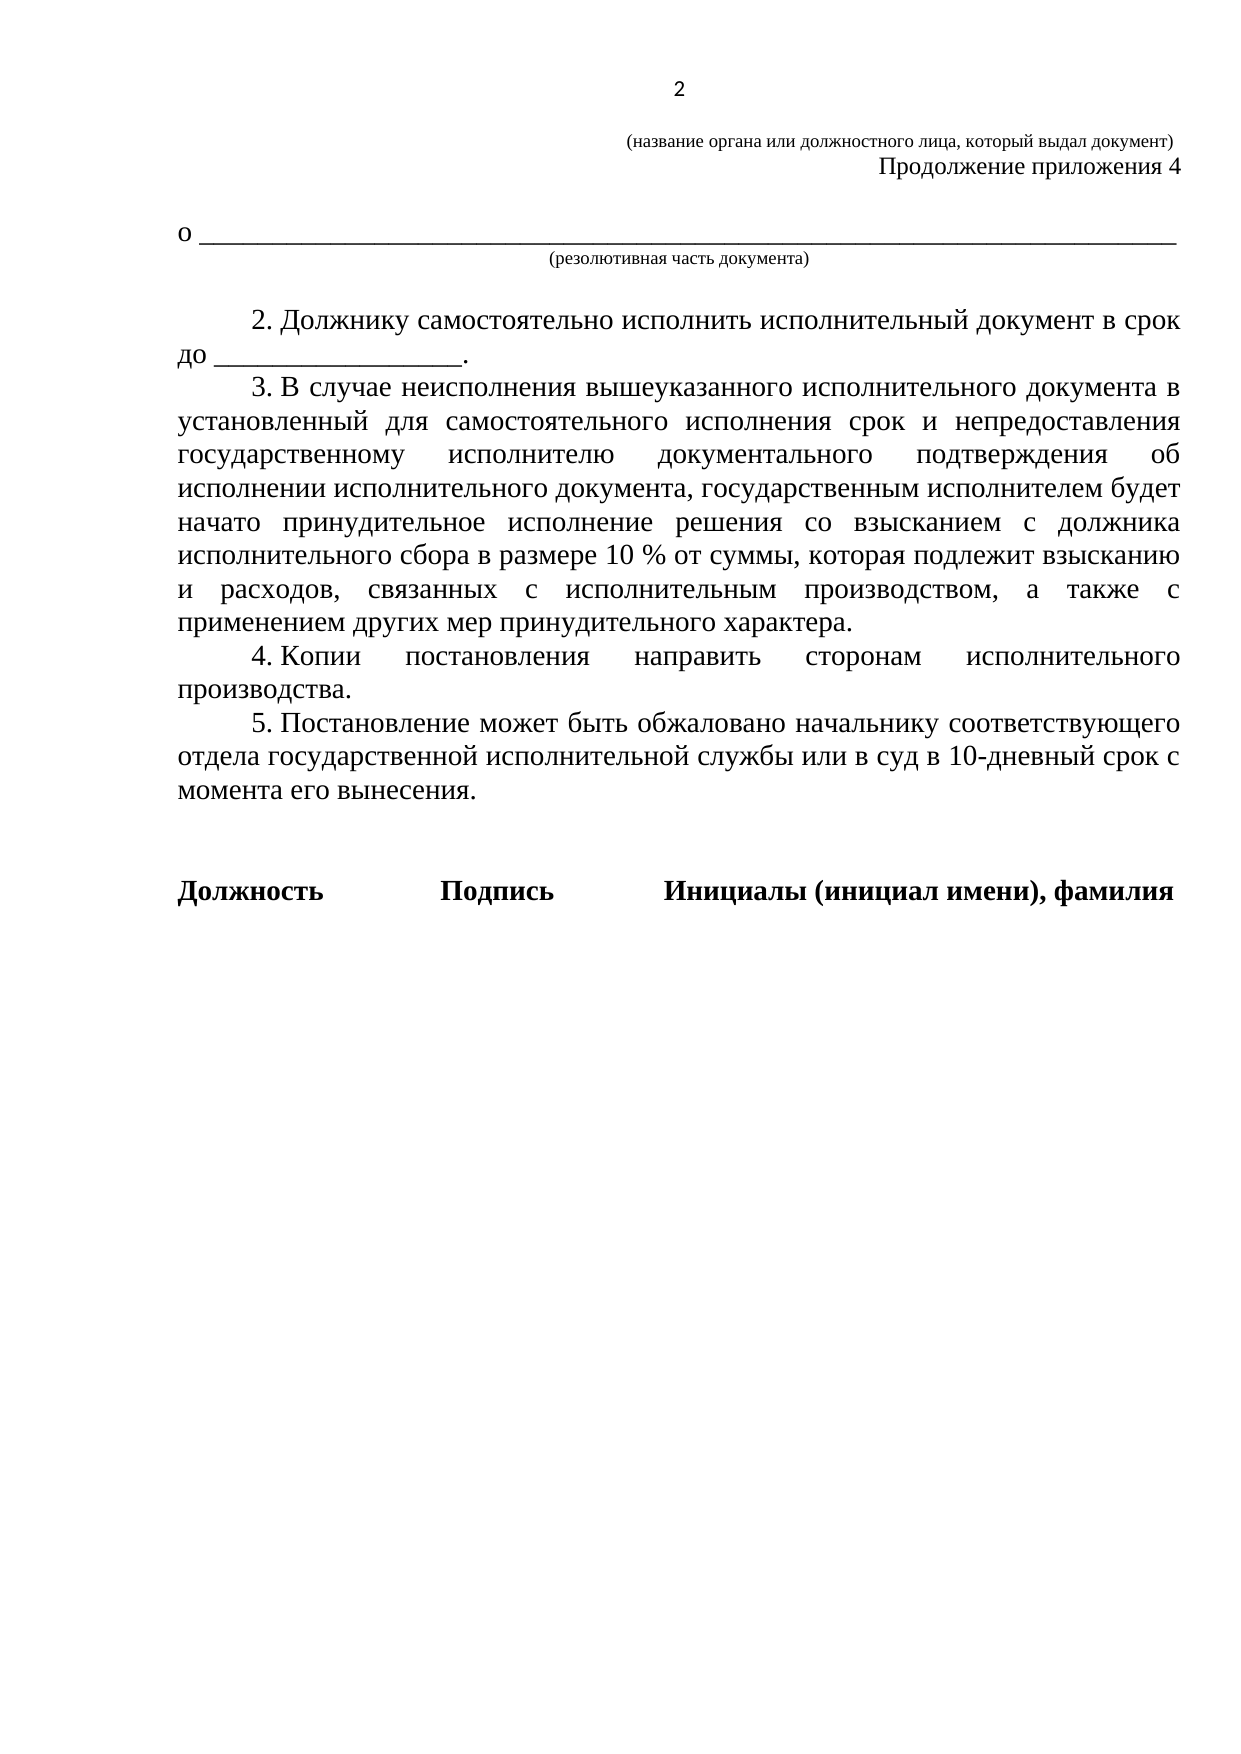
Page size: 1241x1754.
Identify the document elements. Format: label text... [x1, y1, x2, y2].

text 2. Должнику самостоятельно исполнить исполнительный документ в срок до _________________. [177, 302, 1181, 369]
text 3. В случае неисполнения вышеуказанного исполнительного документа в установленный для самостоятельного исполнения срок и непредоставления государственному исполнителю документального подтверждения об исполнении исполнительного документа, государственным исполнителем будет начато принудительное исполнение решения со взысканием с должника исполнительного сбора в размере 10 % от суммы, которая подлежит взысканию и расходов, связанных с исполнительным производством, а также с применением других мер принудительного характера. [177, 369, 1181, 638]
text о ___________________________________________________________________ [177, 214, 1181, 247]
text Должность Подпись Инициалы (инициал имени), фамилия [177, 873, 1181, 906]
text Продолжение приложения 4 [177, 151, 1181, 180]
text (резолютивная часть документа) [177, 247, 1181, 269]
text 4. Копии постановления направить сторонам исполнительного производства. [177, 638, 1181, 705]
text (название органа или должностного лица, который выдал документ) [177, 130, 1181, 151]
text 5. Постановление может быть обжаловано начальнику соответствующего отдела государственной исполнительной службы или в суд в 10-дневный срок с момента его вынесения. [177, 705, 1181, 806]
